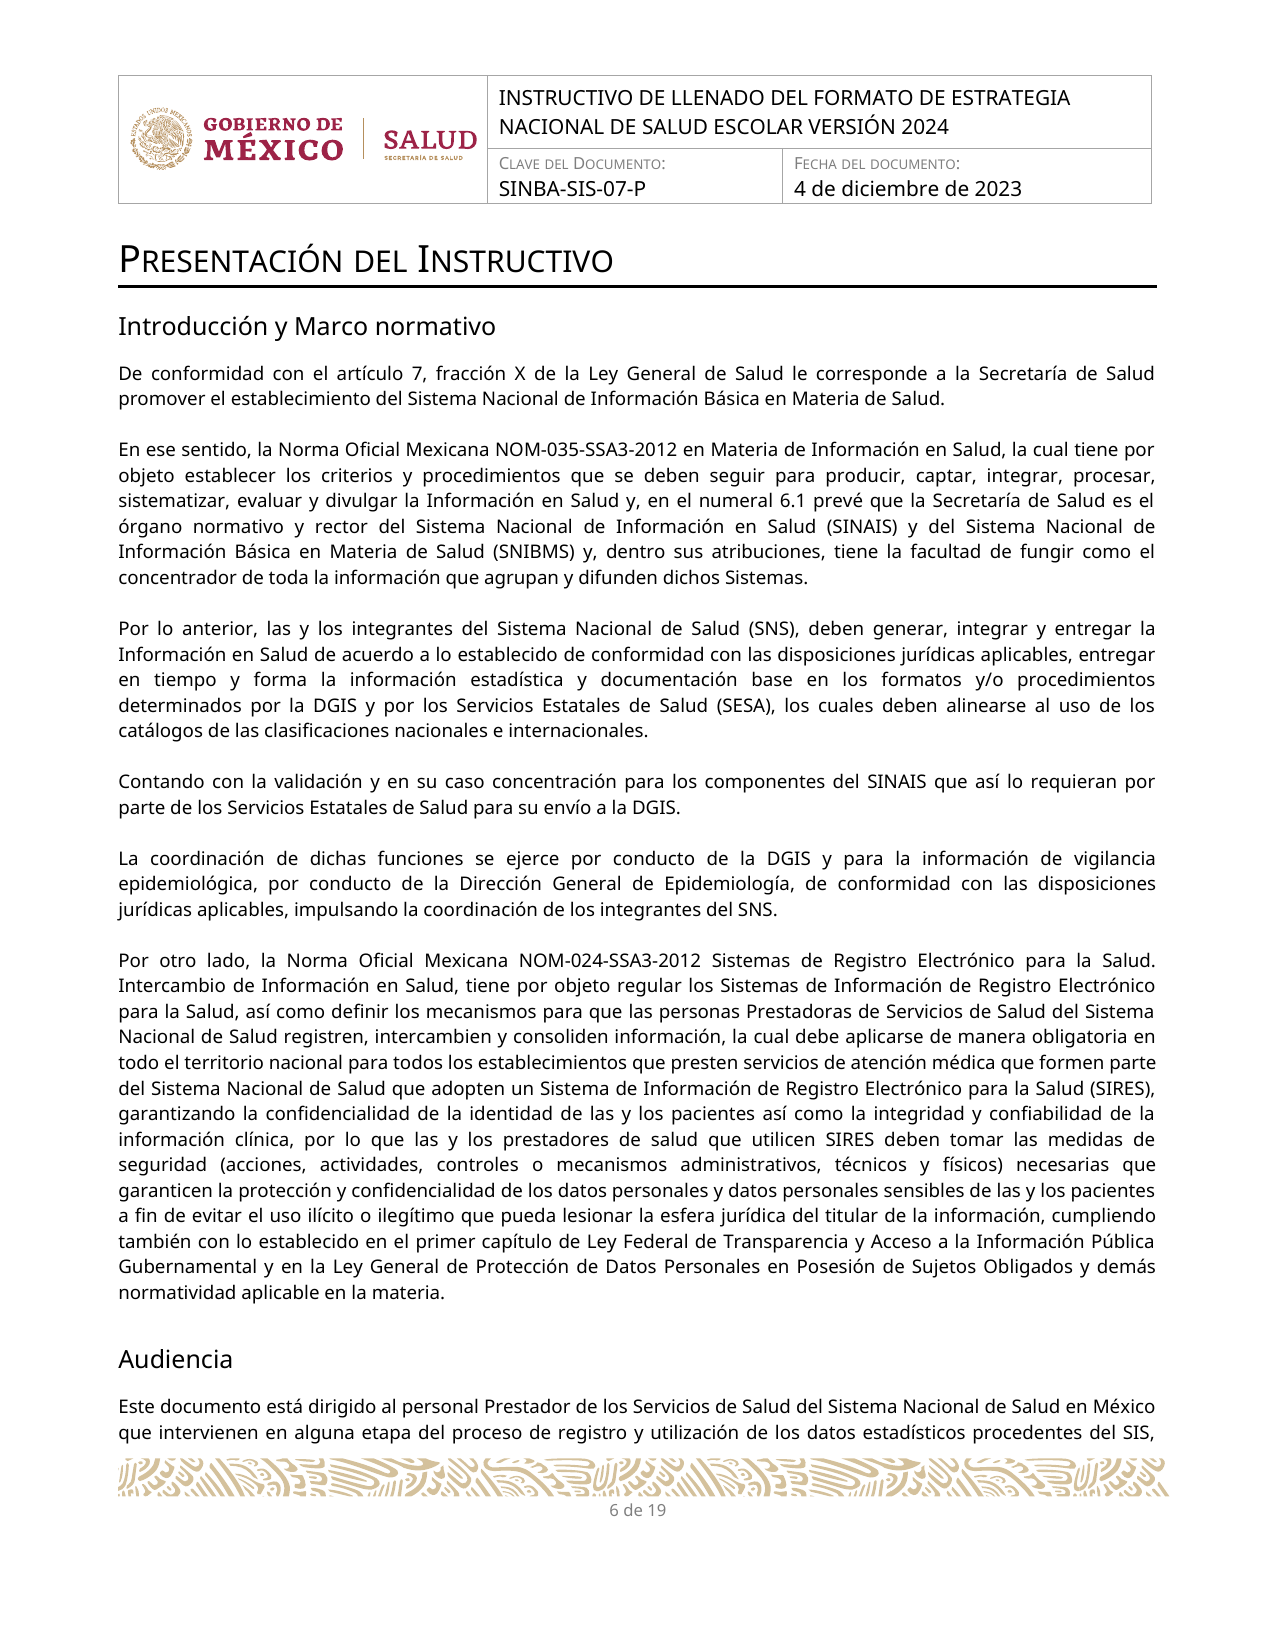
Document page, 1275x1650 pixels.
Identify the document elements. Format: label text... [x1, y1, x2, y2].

subtitle Introducción y Marco normativo [118, 308, 1157, 343]
subtitle Audiencia [118, 1342, 1157, 1376]
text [118, 1394, 1157, 1445]
text Contando con la validación y en su caso concentración para los componentes del SINAIS que así lo requieran por parte de los Servicios Estatales de Salud para su envío a la DGIS. [118, 768, 1157, 819]
text Por otro lado, la Norma Oficial Mexicana NOM-024-SSA3-2012 Sistemas de Registro Electrónico para la Salud. Intercambio de Información en Salud, tiene por objeto regular los Sistemas de Información de Registro Electrónico para la Salud, así como definir los mecanismos para que las personas Prestadoras de Servicios de Salud del Sistema Nacional de Salud registren, intercambien y consoliden información, la cual debe aplicarse de manera obligatoria en todo el territorio nacional para todos los establecimientos que presten servicios de atención médica que formen parte del Sistema Nacional de Salud que adopten un Sistema de Información de Registro Electrónico para la Salud (SIRES), garantizando la confidencialidad de la identidad de las y los pacientes así como la integridad y confiabilidad de la información clínica, por lo que las y los prestadores de salud que utilicen SIRES deben tomar las medidas de seguridad (acciones, actividades, controles o mecanismos administrativos, técnicos y físicos) necesarias que garanticen la protección y confidencialidad de los datos personales y datos personales sensibles de las y los pacientes a fin de evitar el uso ilícito o ilegítimo que pueda lesionar la esfera jurídica del titular de la información, cumpliendo también con lo establecido en el primer capítulo de Ley Federal de Transparencia y Acceso a la Información Pública Gubernamental y en la Ley General de Protección de Datos Personales en Posesión de Sujetos Obligados y demás normatividad aplicable en la materia. [118, 947, 1157, 1304]
text Por lo anterior, las y los integrantes del Sistema Nacional de Salud (SNS), deben generar, integrar y entregar la Información en Salud de acuerdo a lo establecido de conformidad con las disposiciones jurídicas aplicables, entregar en tiempo y forma la información estadística y documentación base en los formatos y/o procedimientos determinados por la DGIS y por los Servicios Estatales de Salud (SESA), los cuales deben alinearse al uso de los catálogos de las clasificaciones nacionales e internacionales. [118, 615, 1157, 743]
subtitle Presentación del Instructivo [118, 232, 1157, 285]
text De conformidad con el artículo 7, fracción X de la Ley General de Salud le corresponde a la Secretaría de Salud promover el establecimiento del Sistema Nacional de Información Básica en Materia de Salud. [118, 360, 1157, 411]
text En ese sentido, la Norma Oficial Mexicana NOM-035-SSA3-2012 en Materia de Información en Salud, la cual tiene por objeto establecer los criterios y procedimientos que se deben seguir para producir, captar, integrar, procesar, sistematizar, evaluar y divulgar la Información en Salud y, en el numeral 6.1 prevé que la Secretaría de Salud es el órgano normativo y rector del Sistema Nacional de Información en Salud (SINAIS) y del Sistema Nacional de Información Básica en Materia de Salud (SNIBMS) y, dentro sus atribuciones, tiene la facultad de fungir como el concentrador de toda la información que agrupan y difunden dichos Sistemas. [118, 437, 1157, 590]
text La coordinación de dichas funciones se ejerce por conducto de la DGIS y para la información de vigilancia epidemiológica, por conducto de la Dirección General de Epidemiología, de conformidad con las disposiciones jurídicas aplicables, impulsando la coordinación de los integrantes del SNS. [118, 845, 1157, 922]
